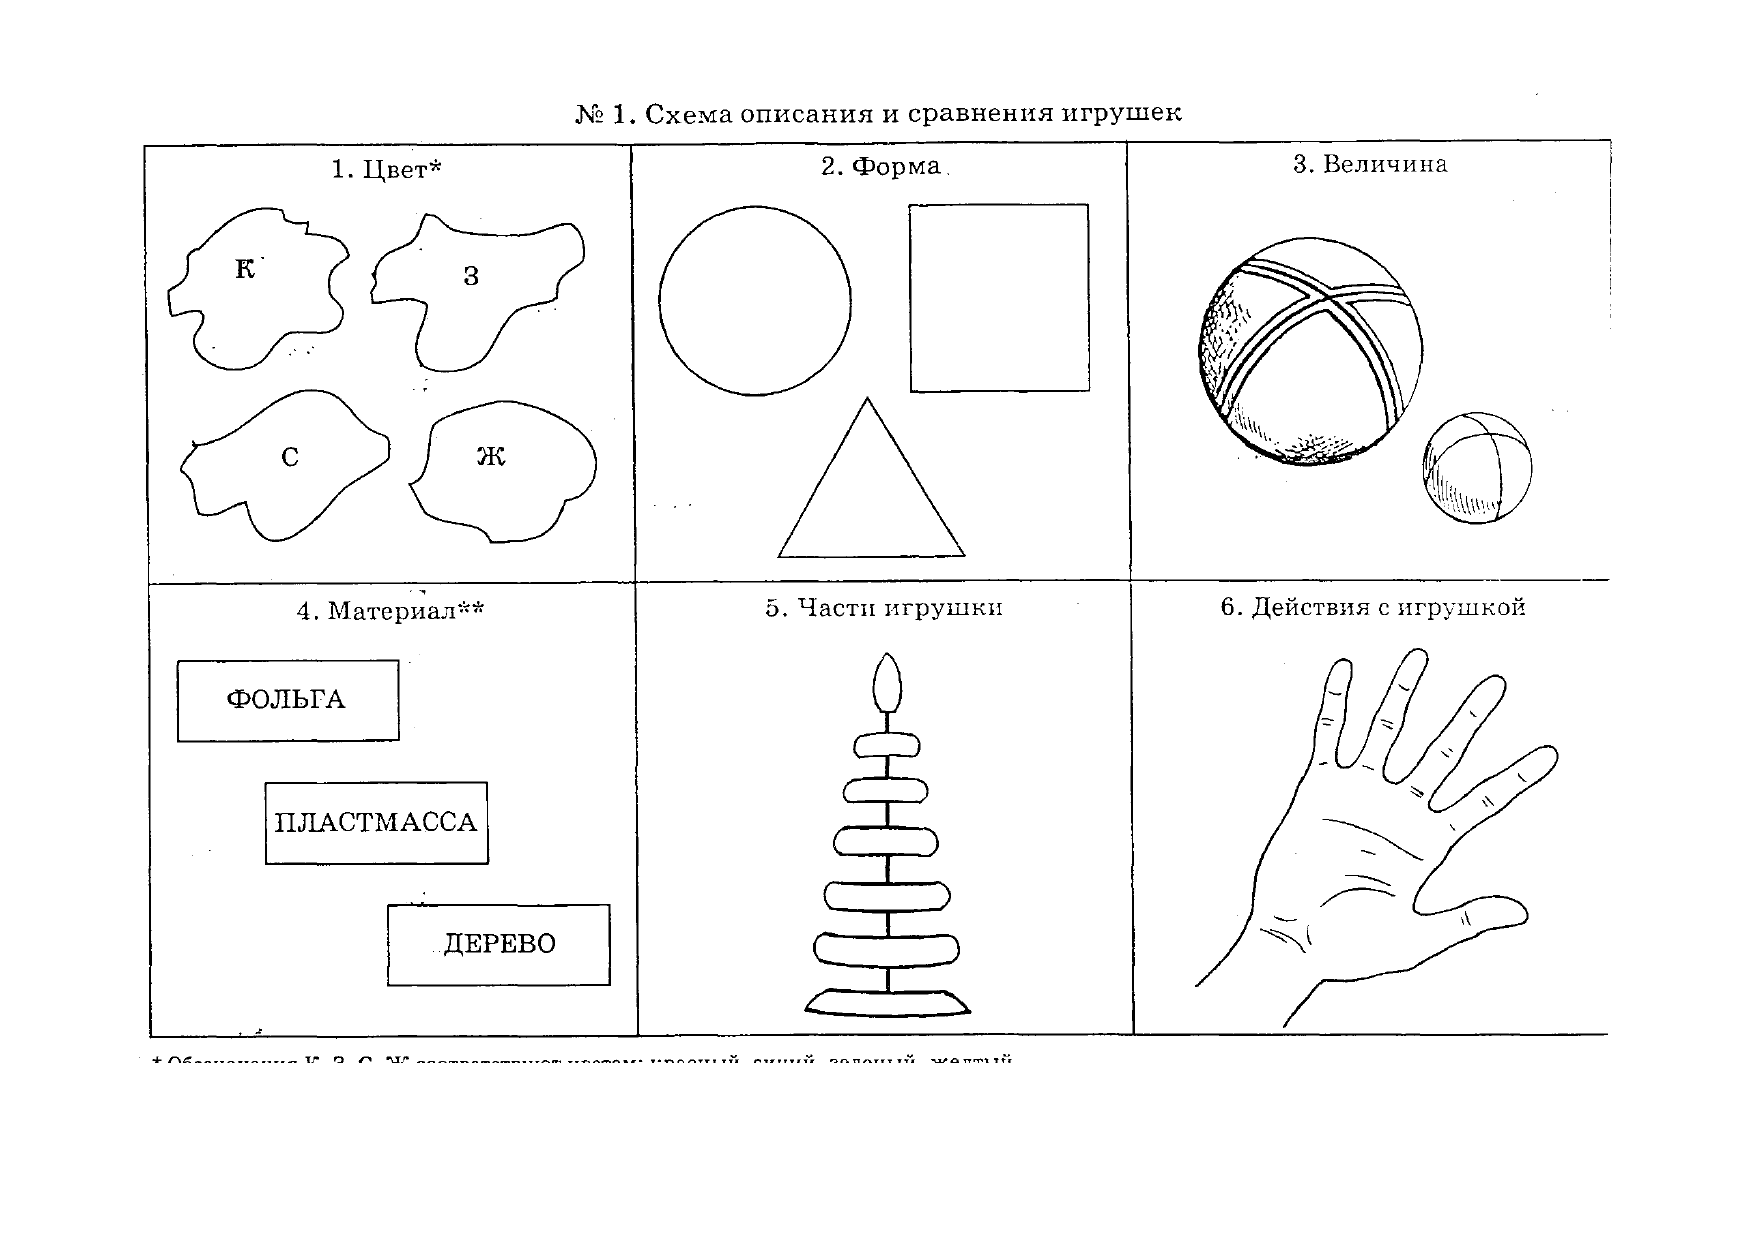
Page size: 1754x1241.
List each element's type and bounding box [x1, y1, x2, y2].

picture [118, 88, 1636, 1063]
